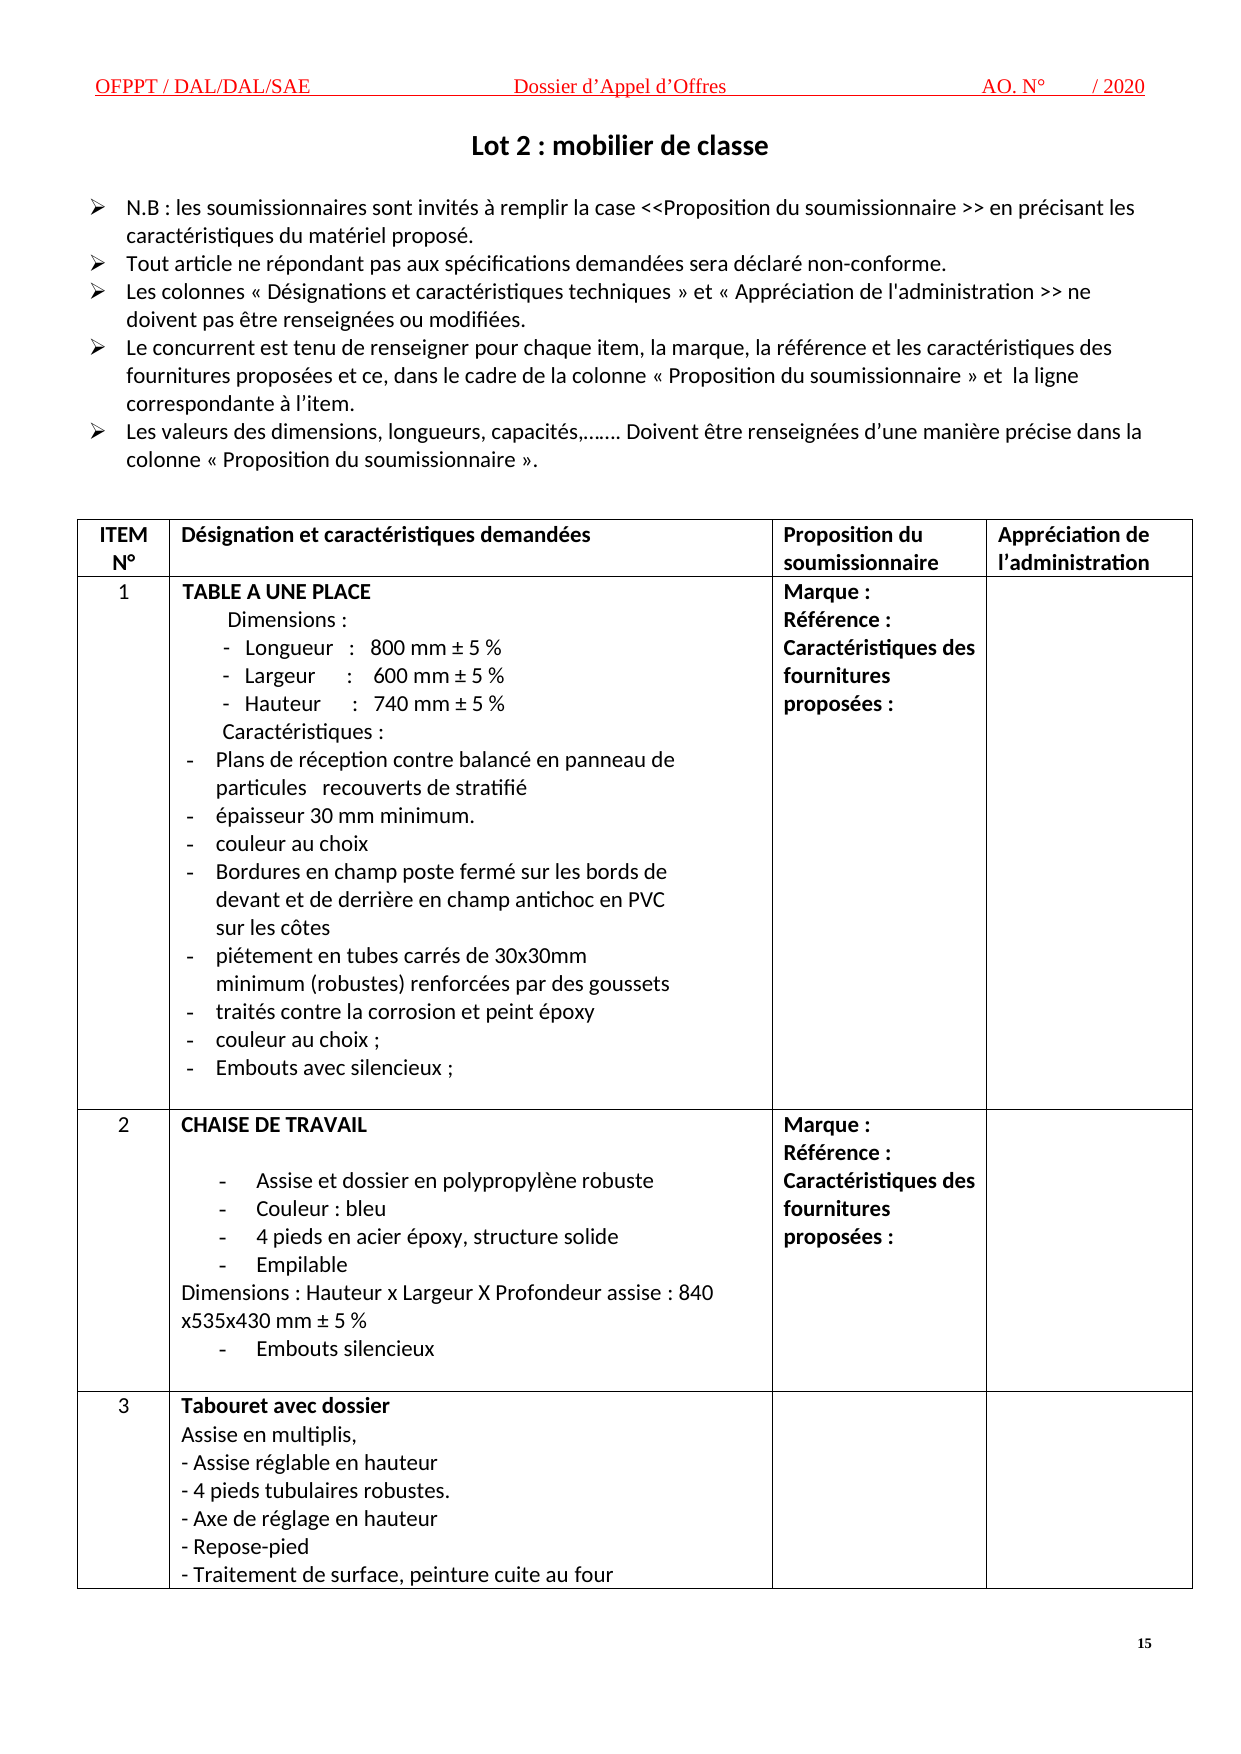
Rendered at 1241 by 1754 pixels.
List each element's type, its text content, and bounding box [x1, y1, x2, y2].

table_header Proposition du soumissionnaire [773, 520, 986, 576]
table_cell Marque : Référence : Caractéristiques des fournitures proposées : [773, 1110, 986, 1391]
table_header ITEM N° [78, 520, 169, 576]
table_header Désignation et caractéristiques demandées [170, 520, 772, 576]
list N.B : les soumissionnaires sont invités à remplir la case <<Proposition du soumissionnaire >> en précisant les caractéristiques du matériel proposé. [89, 193, 1152, 249]
table_header Appréciation de l’administration [987, 520, 1192, 576]
list Les valeurs des dimensions, longueurs, capacités,……. Doivent être renseignées d’une manière précise dans la colonne « Proposition du soumissionnaire ». [89, 417, 1152, 473]
table_cell 3 [78, 1392, 169, 1588]
list Tout article ne répondant pas aux spécifications demandées sera déclaré non-conforme. [89, 249, 1152, 277]
list Les colonnes « Désignations et caractéristiques techniques » et « Appréciation de l'administration >> ne doivent pas être renseignées ou modifiées. [89, 277, 1152, 333]
table_cell 1 [78, 577, 169, 1109]
table_cell [987, 1392, 1192, 1588]
table_cell [773, 1392, 986, 1588]
table_cell CHAISE DE TRAVAIL Assise et dossier en polypropylène robuste Couleur : bleu 4 pieds en acier époxy, structure solide Empilable Dimensions : Hauteur x Largeur X Profondeur assise : 840 x535x430 mm ± 5 % Embouts silencieux [170, 1110, 772, 1391]
table_cell Marque : Référence : Caractéristiques des fournitures proposées : [773, 577, 986, 1109]
table_cell 2 [78, 1110, 169, 1391]
list Le concurrent est tenu de renseigner pour chaque item, la marque, la référence et les caractéristiques des fournitures proposées et ce, dans le cadre de la colonne « Proposition du soumissionnaire » et la ligne correspondante à l’item. [89, 333, 1152, 417]
text Lot 2 : mobilier de classe [89, 127, 1152, 162]
table_cell [987, 1110, 1192, 1391]
table_cell TABLE A UNE PLACE Dimensions : - Longueur : 800 mm ± 5 % - Largeur : 600 mm ± 5 % - Hauteur : 740 mm ± 5 % Caractéristiques : Plans de réception contre balancé en panneau de particules recouverts de stratifié épaisseur 30 mm minimum. couleur au choix Bordures en champ poste fermé sur les bords de devant et de derrière en champ antichoc en PVC sur les côtes piétement en tubes carrés de 30x30mm minimum (robustes) renforcées par des goussets traités contre la corrosion et peint époxy couleur au choix ; Embouts avec silencieux ; [170, 577, 772, 1109]
table_cell [987, 577, 1192, 1109]
table_cell Tabouret avec dossier Assise en multiplis, - Assise réglable en hauteur - 4 pieds tubulaires robustes. - Axe de réglage en hauteur - Repose-pied - Traitement de surface, peinture cuite au four [170, 1392, 772, 1588]
